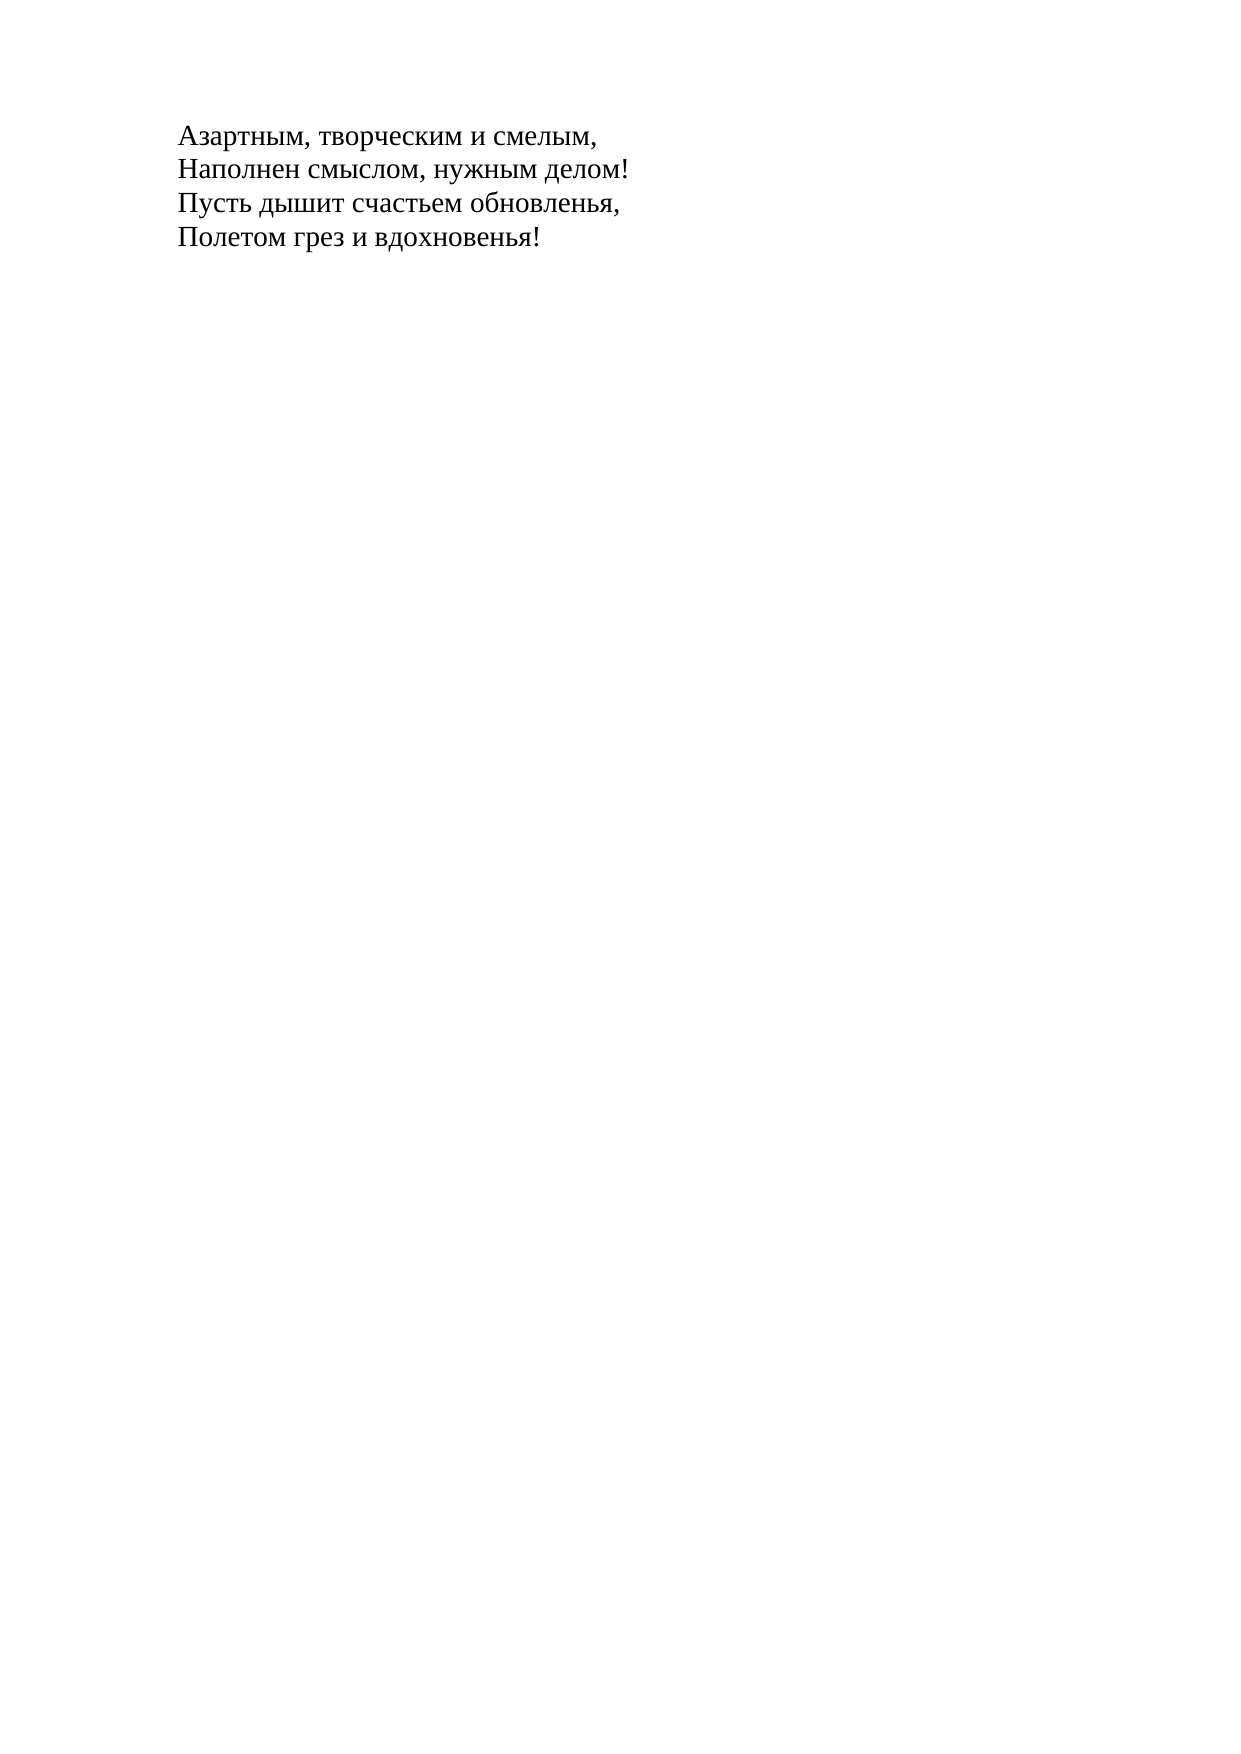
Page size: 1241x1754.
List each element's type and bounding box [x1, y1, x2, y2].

text [177, 118, 1152, 280]
